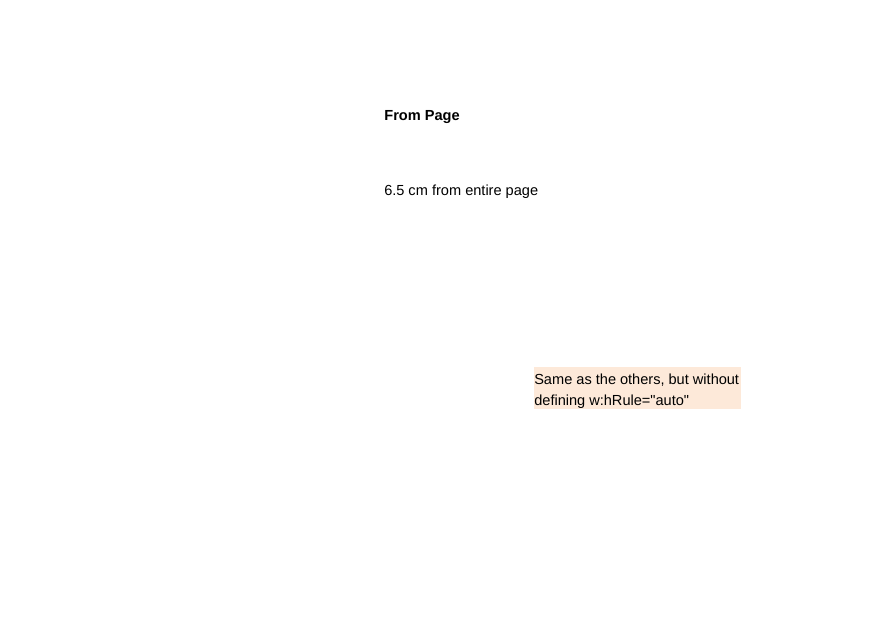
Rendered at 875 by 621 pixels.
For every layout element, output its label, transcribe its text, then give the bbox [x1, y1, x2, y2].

text Same as the others, but without defining w:hRule="auto" [534, 367, 741, 409]
text 6.5 cm from entire page [384, 177, 591, 200]
text From Page [384, 106, 591, 123]
